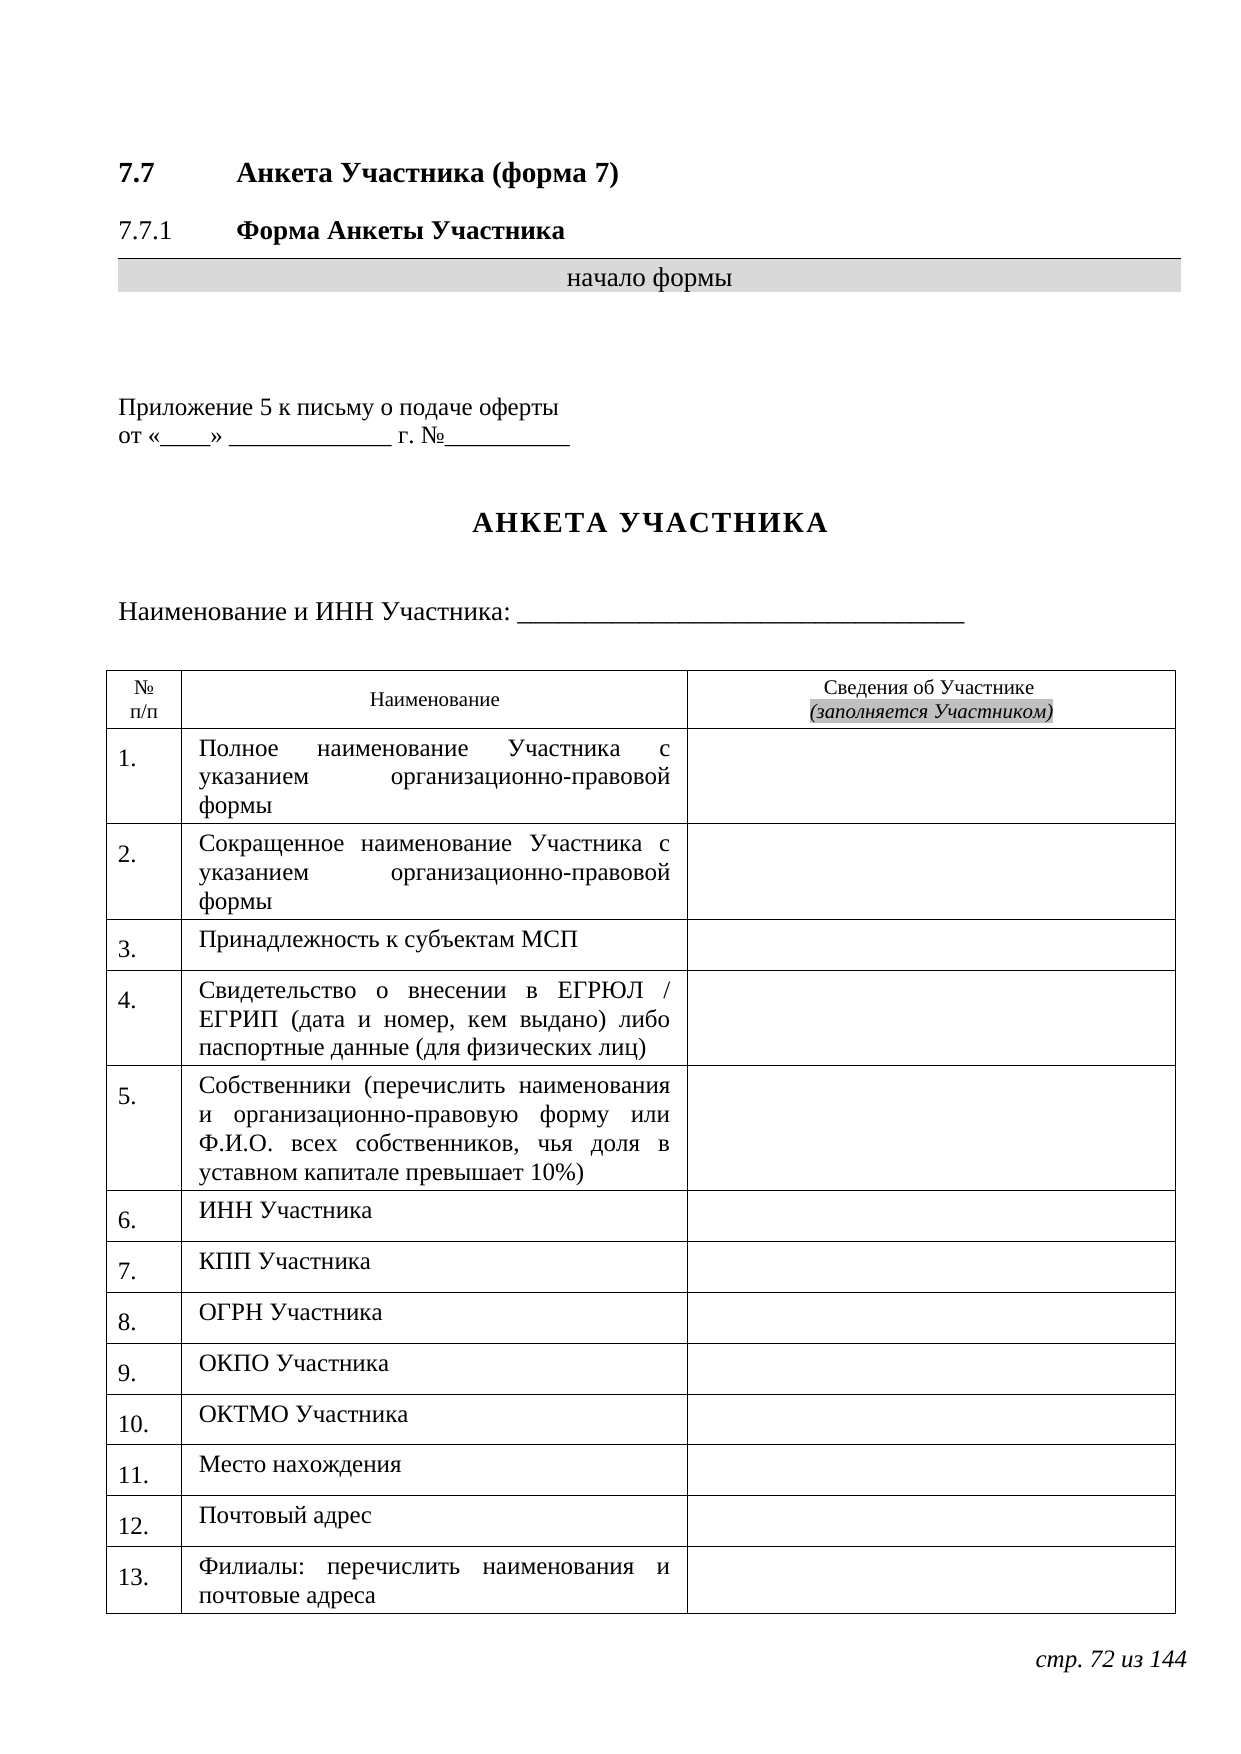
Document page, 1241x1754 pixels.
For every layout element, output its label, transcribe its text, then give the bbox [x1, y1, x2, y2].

table_cell КПП Участника [182, 1242, 687, 1292]
table_cell Место нахождения [182, 1445, 687, 1495]
table_cell [107, 1547, 181, 1613]
table_cell Принадлежность к субъектам МСП [182, 920, 687, 970]
text Наименование и ИНН Участника: _________________________________ [118, 595, 1181, 626]
text начало формы [118, 259, 1181, 292]
table_cell [688, 1445, 1175, 1495]
table_cell [688, 1242, 1175, 1292]
table_cell [107, 729, 181, 823]
table_cell [107, 1293, 181, 1342]
table_cell Филиалы: перечислить наименования и почтовые адреса [182, 1547, 687, 1613]
table_cell [688, 920, 1175, 970]
text Анкета Участника [118, 506, 1181, 539]
table_cell [688, 1293, 1175, 1342]
table_cell ОГРН Участника [182, 1293, 687, 1342]
table_cell [688, 1547, 1175, 1613]
table_header № п/п [107, 671, 181, 727]
table_cell Сокращенное наименование Участника с указанием организационно-правовой формы [182, 824, 687, 919]
subtitle Анкета Участника (форма 7) [118, 156, 1181, 189]
table_cell ОКТМО Участника [182, 1395, 687, 1444]
table_cell [688, 1191, 1175, 1241]
table_cell [688, 729, 1175, 823]
text Форма Анкеты Участника [118, 214, 1181, 245]
table_cell [107, 824, 181, 919]
table_cell [688, 971, 1175, 1065]
table_cell Почтовый адрес [182, 1496, 687, 1546]
table_header Наименование [182, 671, 687, 727]
table_cell [107, 1496, 181, 1546]
table_cell [107, 1242, 181, 1292]
table_cell [107, 971, 181, 1065]
table_cell [107, 1395, 181, 1444]
table_cell ОКПО Участника [182, 1344, 687, 1393]
table_cell [688, 1066, 1175, 1190]
table_cell [688, 1344, 1175, 1393]
table_cell [107, 1066, 181, 1190]
table_cell [688, 824, 1175, 919]
table_cell [688, 1496, 1175, 1546]
table_cell [107, 1344, 181, 1393]
table_cell Собственники (перечислить наименования и организационно-правовую форму или Ф.И.О. всех собственников, чья доля в уставном капитале превышает 10%) [182, 1066, 687, 1190]
table_header Сведения об Участнике (заполняется Участником) [688, 671, 1175, 727]
table_cell Свидетельство о внесении в ЕГРЮЛ / ЕГРИП (дата и номер, кем выдано) либо паспортные данные (для физических лиц) [182, 971, 687, 1065]
table_cell Полное наименование Участника с указанием организационно-правовой формы [182, 729, 687, 823]
table_cell [107, 1445, 181, 1495]
text Приложение 5 к письму о подаче оферты от «____» _____________ г. №__________ [118, 392, 1181, 449]
table_cell ИНН Участника [182, 1191, 687, 1241]
table_cell [107, 1191, 181, 1241]
table_cell [688, 1395, 1175, 1444]
table_cell [107, 920, 181, 970]
